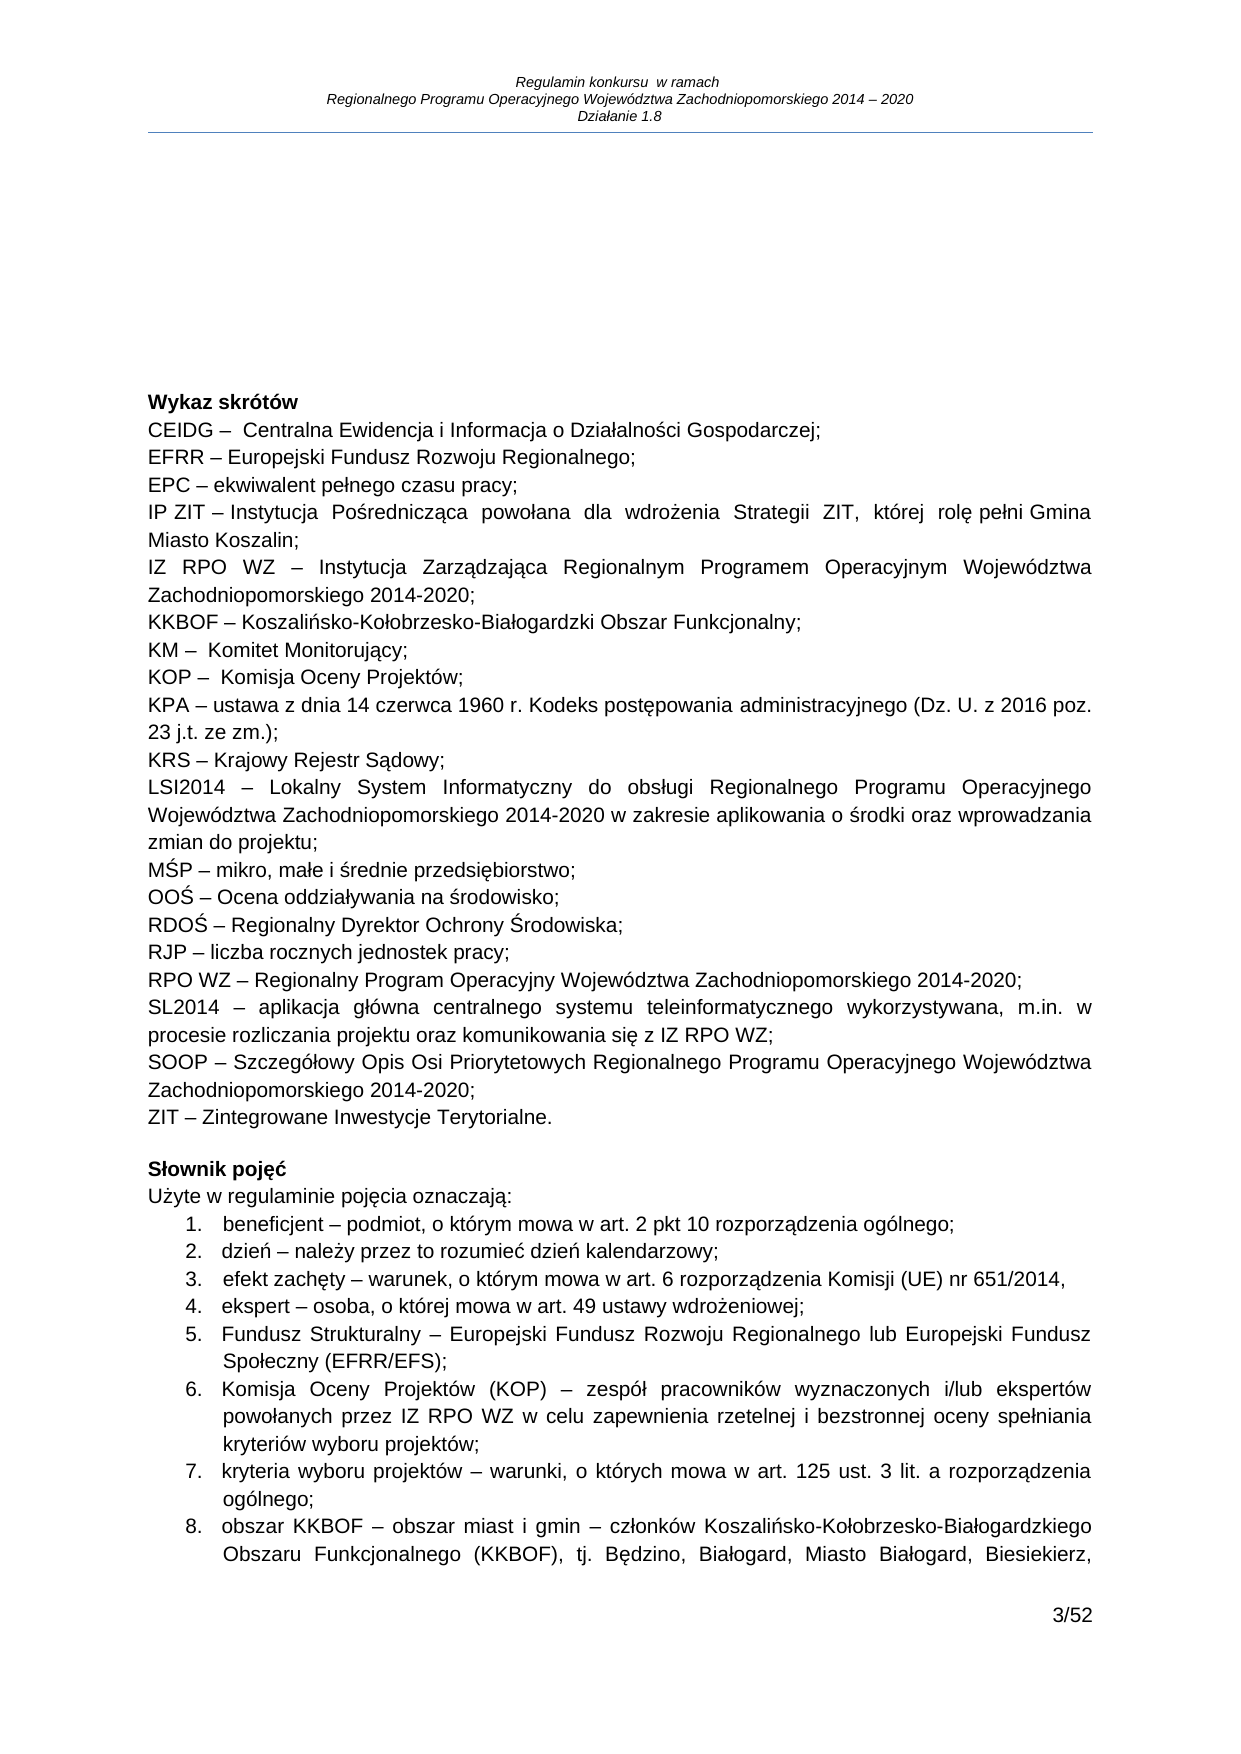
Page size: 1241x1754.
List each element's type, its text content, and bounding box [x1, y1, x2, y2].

text ZIT – Zintegrowane Inwestycje Terytorialne. [148, 1105, 1093, 1129]
list Komisja Oceny Projektów (KOP) – zespół pracowników wyznaczonych i/lub ekspertów powołanych przez IZ RPO WZ w celu zapewnienia rzetelnej i bezstronnej oceny spełniania kryteriów wyboru projektów; [185, 1377, 1093, 1456]
text RPO WZ – Regionalny Program Operacyjny Województwa Zachodniopomorskiego 2014-2020; [148, 968, 1093, 992]
text KKBOF – Koszalińsko-Kołobrzesko-Białogardzki Obszar Funkcjonalny; [148, 610, 1093, 634]
text RDOŚ – Regionalny Dyrektor Ochrony Środowiska; [148, 913, 1093, 937]
text CEIDG – Centralna Ewidencja i Informacja o Działalności Gospodarczej; [148, 418, 1093, 442]
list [185, 1514, 1093, 1566]
list ekspert – osoba, o której mowa w art. 49 ustawy wdrożeniowej; [185, 1294, 1093, 1318]
text KOP – Komisja Oceny Projektów; [148, 665, 1093, 689]
text SOOP – Szczegółowy Opis Osi Priorytetowych Regionalnego Programu Operacyjnego Województwa Zachodniopomorskiego 2014-2020; [148, 1050, 1093, 1102]
text RJP – liczba rocznych jednostek pracy; [148, 940, 1093, 964]
subtitle Słownik pojęć [148, 1157, 1093, 1181]
text IZ RPO WZ – Instytucja Zarządzająca Regionalnym Programem Operacyjnym Województwa Zachodniopomorskiego 2014-2020; [148, 555, 1093, 607]
text KRS – Krajowy Rejestr Sądowy; [148, 748, 1093, 772]
text MŚP – mikro, małe i średnie przedsiębiorstwo; [148, 858, 1093, 882]
text Użyte w regulaminie pojęcia oznaczają: [148, 1184, 1093, 1208]
text LSI2014 – Lokalny System Informatyczny do obsługi Regionalnego Programu Operacyjnego Województwa Zachodniopomorskiego 2014-2020 w zakresie aplikowania o środki oraz wprowadzania zmian do projektu; [148, 775, 1093, 854]
text KM – Komitet Monitorujący; [148, 638, 1093, 662]
text IP ZIT – Instytucja Pośrednicząca powołana dla wdrożenia Strategii ZIT, której rolę pełni Gmina Miasto Koszalin; [148, 500, 1093, 552]
subtitle Wykaz skrótów [148, 390, 1093, 414]
text EFRR – Europejski Fundusz Rozwoju Regionalnego; [148, 445, 1093, 469]
text EPC – ekwiwalent pełnego czasu pracy; [148, 473, 1093, 497]
list efekt zachęty – warunek, o którym mowa w art. 6 rozporządzenia Komisji (UE) nr 651/2014, [185, 1267, 1093, 1291]
list dzień – należy przez to rozumieć dzień kalendarzowy; [185, 1239, 1093, 1263]
text OOŚ – Ocena oddziaływania na środowisko; [148, 885, 1093, 909]
list kryteria wyboru projektów – warunki, o których mowa w art. 125 ust. 3 lit. a rozporządzenia ogólnego; [185, 1459, 1093, 1511]
list beneficjent – podmiot, o którym mowa w art. 2 pkt 10 rozporządzenia ogólnego; [185, 1212, 1093, 1236]
text KPA – ustawa z dnia 14 czerwca 1960 r. Kodeks postępowania administracyjnego (Dz. U. z 2016 poz. 23 j.t. ze zm.); [148, 693, 1093, 744]
text SL2014 – aplikacja główna centralnego systemu teleinformatycznego wykorzystywana, m.in. w procesie rozliczania projektu oraz komunikowania się z IZ RPO WZ; [148, 995, 1093, 1047]
list Fundusz Strukturalny – Europejski Fundusz Rozwoju Regionalnego lub Europejski Fundusz Społeczny (EFRR/EFS); [185, 1322, 1093, 1373]
